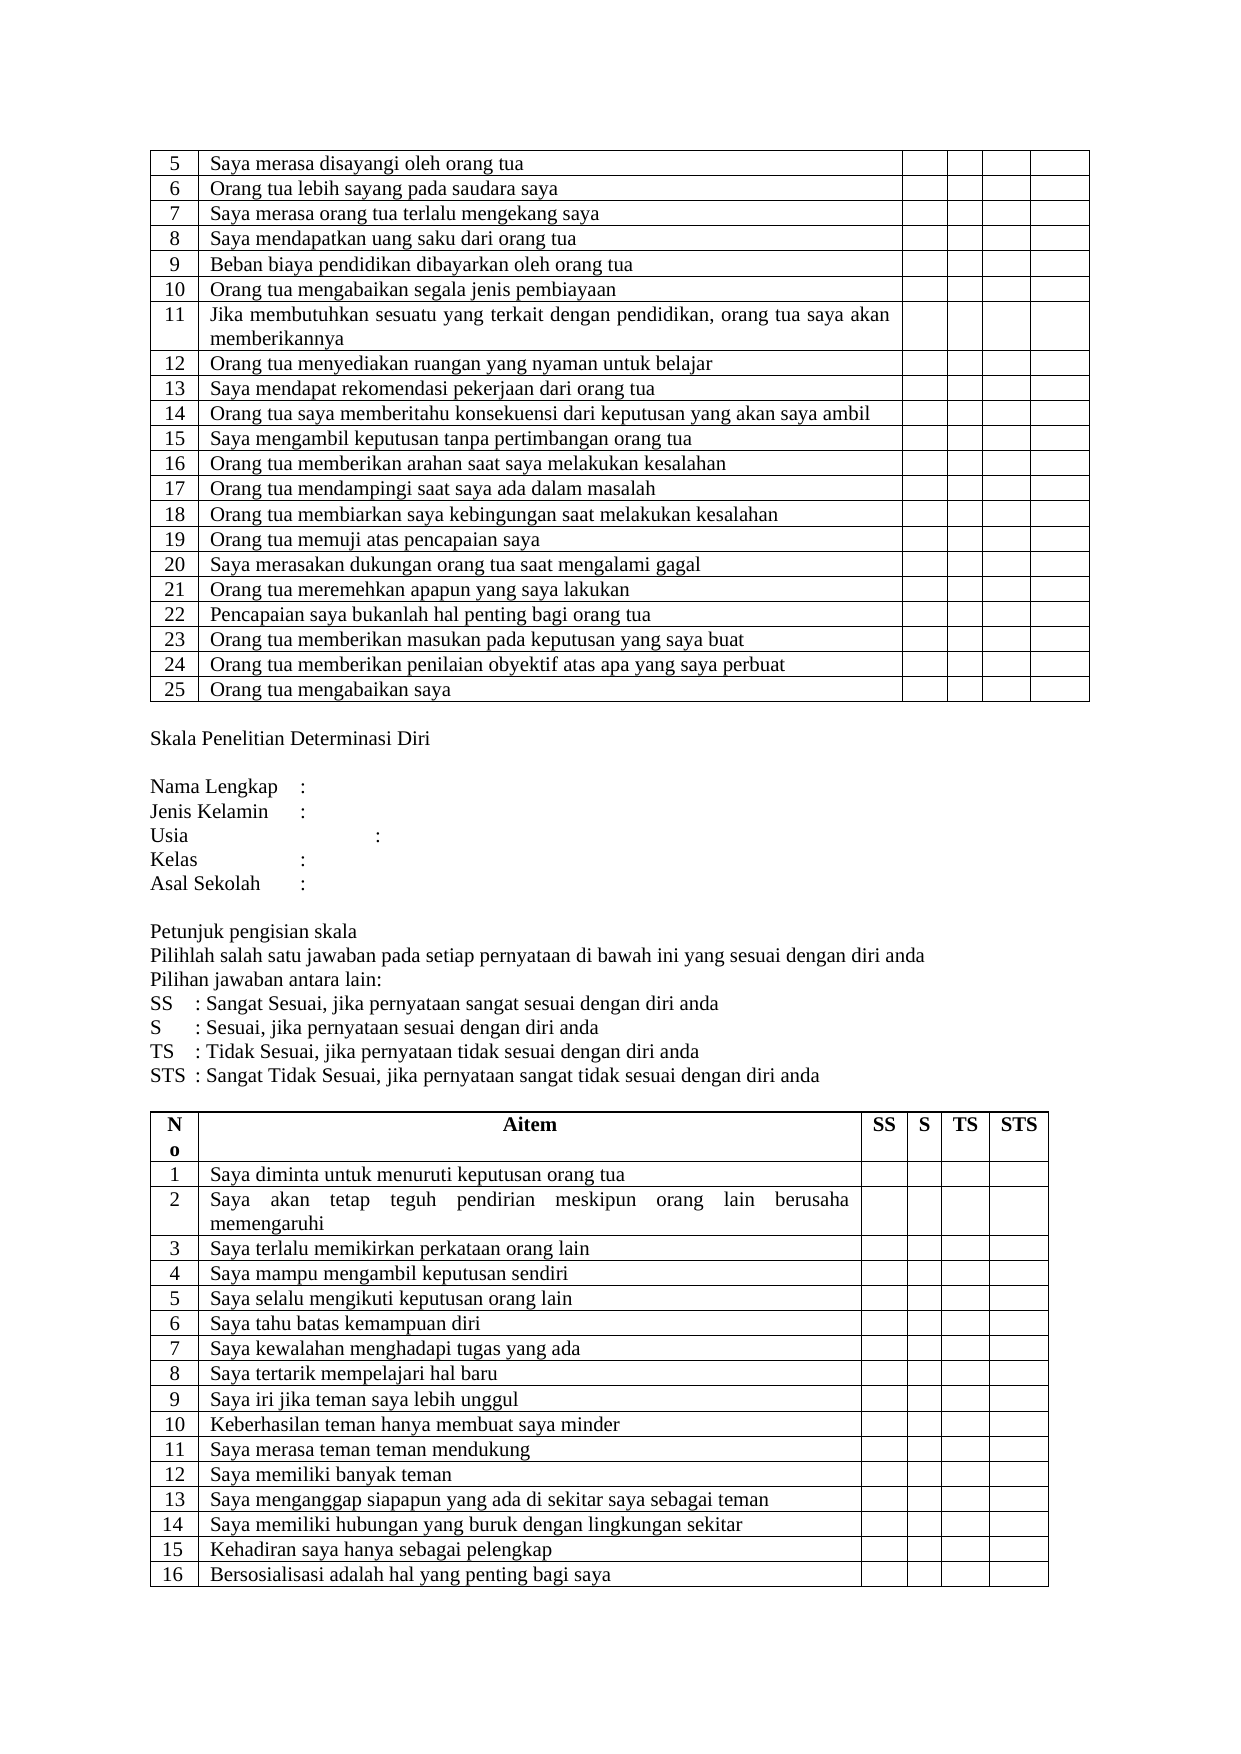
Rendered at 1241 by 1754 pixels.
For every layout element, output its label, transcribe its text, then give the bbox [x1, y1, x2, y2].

table_cell [983, 302, 1030, 350]
table_cell Saya merasa teman teman mendukung [199, 1437, 861, 1461]
table_cell [942, 1311, 989, 1335]
table_cell [908, 1261, 941, 1285]
list Pilihan jawaban antara lain: [150, 967, 1090, 991]
list Pilihlah salah satu jawaban pada setiap pernyataan di bawah ini yang sesuai dengan diri anda [150, 943, 1090, 967]
table_cell Saya merasakan dukungan orang tua saat mengalami gagal [199, 552, 902, 576]
table_cell [948, 302, 982, 350]
table_cell [908, 1537, 941, 1561]
table_cell [983, 176, 1030, 200]
table_cell [862, 1187, 907, 1235]
table_cell [862, 1162, 907, 1186]
table_cell 4 [151, 1261, 198, 1285]
table_cell [1031, 151, 1089, 175]
table_cell [1031, 501, 1089, 526]
table_cell [862, 1311, 907, 1335]
table_cell [942, 1412, 989, 1436]
table_cell [942, 1162, 989, 1186]
table_cell 11 [151, 302, 198, 350]
table_cell [942, 1437, 989, 1461]
table_cell [903, 277, 947, 301]
table_cell [990, 1336, 1048, 1360]
table_cell 9 [151, 1386, 198, 1411]
table_cell [862, 1462, 907, 1486]
table_cell 18 [151, 501, 198, 526]
table_cell Saya diminta untuk menuruti keputusan orang tua [199, 1162, 861, 1186]
table_cell [942, 1236, 989, 1260]
table_cell [862, 1412, 907, 1436]
table_cell [990, 1311, 1048, 1335]
table_cell [862, 1236, 907, 1260]
table_cell 12 [151, 1462, 198, 1486]
table_cell Saya terlalu memikirkan perkataan orang lain [199, 1236, 861, 1260]
table_cell 10 [151, 277, 198, 301]
table_cell [908, 1412, 941, 1436]
table_cell [908, 1187, 941, 1235]
table_header S [908, 1113, 941, 1161]
table_cell [948, 652, 982, 676]
table_cell [862, 1386, 907, 1411]
table_cell [983, 577, 1030, 601]
table_cell [908, 1286, 941, 1310]
table_cell [948, 476, 982, 500]
table_cell [983, 602, 1030, 626]
table_cell [1031, 476, 1089, 500]
table_cell [990, 1537, 1048, 1561]
table_cell [948, 376, 982, 400]
table_cell [1031, 277, 1089, 301]
table_cell [903, 677, 947, 701]
table_cell [903, 426, 947, 450]
table_cell [862, 1437, 907, 1461]
table_cell Orang tua memberikan penilaian obyektif atas apa yang saya perbuat [199, 652, 902, 676]
table_cell Orang tua saya memberitahu konsekuensi dari keputusan yang akan saya ambil [199, 401, 902, 425]
table_cell [903, 226, 947, 250]
table_cell Orang tua memuji atas pencapaian saya [199, 527, 902, 551]
table_cell 1 [151, 1162, 198, 1186]
table_cell [1031, 226, 1089, 250]
table_cell [990, 1462, 1048, 1486]
table_cell [942, 1286, 989, 1310]
table_cell [903, 476, 947, 500]
table_cell 2 [151, 1187, 198, 1235]
table_cell [983, 627, 1030, 651]
table_cell 16 [151, 1562, 198, 1586]
table_cell [942, 1512, 989, 1536]
list Jenis Kelamin : [150, 798, 1090, 823]
table_cell [1031, 577, 1089, 601]
table_cell [903, 401, 947, 425]
table_cell [990, 1437, 1048, 1461]
table_cell [903, 451, 947, 475]
table_cell [862, 1361, 907, 1385]
table_cell [1031, 302, 1089, 350]
table_cell [990, 1562, 1048, 1586]
table_cell [908, 1361, 941, 1385]
table_cell [1031, 677, 1089, 701]
table_cell 21 [151, 577, 198, 601]
table_cell Saya akan tetap teguh pendirian meskipun orang lain berusaha memengaruhi [199, 1187, 861, 1235]
table_cell Orang tua membiarkan saya kebingungan saat melakukan kesalahan [199, 501, 902, 526]
table_cell [948, 501, 982, 526]
table_cell [903, 302, 947, 350]
table_cell 7 [151, 201, 198, 225]
table_header Aitem [199, 1113, 861, 1161]
table_cell [948, 451, 982, 475]
table_cell 15 [151, 426, 198, 450]
table_cell [1031, 652, 1089, 676]
table_cell [908, 1512, 941, 1536]
table_cell 8 [151, 226, 198, 250]
table_cell [948, 552, 982, 576]
table_cell [983, 351, 1030, 375]
table_cell 5 [151, 151, 198, 175]
table_cell [983, 201, 1030, 225]
table_cell [862, 1261, 907, 1285]
table_cell [1031, 376, 1089, 400]
table_cell [1031, 251, 1089, 276]
table_cell 15 [151, 1537, 198, 1561]
table_cell Orang tua lebih sayang pada saudara saya [199, 176, 902, 200]
table_cell [990, 1361, 1048, 1385]
table_cell [942, 1562, 989, 1586]
table_cell [942, 1187, 989, 1235]
table_cell [942, 1462, 989, 1486]
list S : Sesuai, jika pernyataan sesuai dengan diri anda [150, 1015, 1090, 1039]
table_cell 9 [151, 251, 198, 276]
table_cell [990, 1412, 1048, 1436]
list Nama Lengkap : [150, 774, 1090, 798]
table_cell [862, 1537, 907, 1561]
table_cell [1031, 602, 1089, 626]
table_cell [983, 451, 1030, 475]
table_cell [990, 1487, 1048, 1511]
table_cell [948, 426, 982, 450]
table_cell [983, 677, 1030, 701]
table_cell [948, 176, 982, 200]
table_cell 17 [151, 476, 198, 500]
table_cell Saya tahu batas kemampuan diri [199, 1311, 861, 1335]
list STS : Sangat Tidak Sesuai, jika pernyataan sangat tidak sesuai dengan diri anda [150, 1063, 1090, 1087]
table_cell Orang tua memberikan arahan saat saya melakukan kesalahan [199, 451, 902, 475]
table_cell [948, 251, 982, 276]
table_cell [903, 552, 947, 576]
table_cell [903, 577, 947, 601]
table_cell 7 [151, 1336, 198, 1360]
table_cell [908, 1562, 941, 1586]
table_cell [903, 652, 947, 676]
table_cell [990, 1187, 1048, 1235]
table_cell 23 [151, 627, 198, 651]
table_cell [948, 351, 982, 375]
table_cell [990, 1236, 1048, 1260]
table_cell [948, 277, 982, 301]
table_cell Pencapaian saya bukanlah hal penting bagi orang tua [199, 602, 902, 626]
table_cell [903, 376, 947, 400]
table_cell [942, 1336, 989, 1360]
table_cell [948, 401, 982, 425]
table_cell [942, 1386, 989, 1411]
table_cell Saya merasa disayangi oleh orang tua [199, 151, 902, 175]
table_cell 3 [151, 1236, 198, 1260]
table_cell [903, 201, 947, 225]
table_header TS [942, 1113, 989, 1161]
table_cell [983, 527, 1030, 551]
table_cell [903, 251, 947, 276]
table_cell 10 [151, 1412, 198, 1436]
table_cell Orang tua mendampingi saat saya ada dalam masalah [199, 476, 902, 500]
table_cell Saya mendapat rekomendasi pekerjaan dari orang tua [199, 376, 902, 400]
table_cell 13 [151, 1487, 198, 1511]
list Skala Penelitian Determinasi Diri [150, 726, 1090, 750]
table_cell 6 [151, 176, 198, 200]
table_cell Kehadiran saya hanya sebagai pelengkap [199, 1537, 861, 1561]
table_cell Saya selalu mengikuti keputusan orang lain [199, 1286, 861, 1310]
table_cell [908, 1236, 941, 1260]
table_cell [1031, 401, 1089, 425]
table_cell [942, 1537, 989, 1561]
table_cell 5 [151, 1286, 198, 1310]
table_cell 22 [151, 602, 198, 626]
table_cell [948, 226, 982, 250]
table_cell Beban biaya pendidikan dibayarkan oleh orang tua [199, 251, 902, 276]
list Usia : [150, 823, 1090, 847]
table_cell [983, 552, 1030, 576]
table_cell [983, 476, 1030, 500]
table_cell Saya mendapatkan uang saku dari orang tua [199, 226, 902, 250]
table_cell [948, 201, 982, 225]
table_cell [983, 401, 1030, 425]
table_cell 20 [151, 552, 198, 576]
table_cell Orang tua meremehkan apapun yang saya lakukan [199, 577, 902, 601]
table_cell 14 [151, 401, 198, 425]
table_cell 19 [151, 527, 198, 551]
table_cell Orang tua mengabaikan saya [199, 677, 902, 701]
table_cell [903, 176, 947, 200]
table_cell [908, 1162, 941, 1186]
table_cell 12 [151, 351, 198, 375]
table_cell [1031, 627, 1089, 651]
table_cell Saya merasa orang tua terlalu mengekang saya [199, 201, 902, 225]
table_cell [983, 151, 1030, 175]
table_cell [903, 501, 947, 526]
table_cell [862, 1487, 907, 1511]
table_cell [948, 677, 982, 701]
table_cell [948, 527, 982, 551]
table_cell [908, 1437, 941, 1461]
table_cell [948, 151, 982, 175]
table_cell [983, 251, 1030, 276]
list TS : Tidak Sesuai, jika pernyataan tidak sesuai dengan diri anda [150, 1039, 1090, 1063]
table_cell [903, 151, 947, 175]
table_cell [948, 602, 982, 626]
table_cell [990, 1162, 1048, 1186]
table_cell 11 [151, 1437, 198, 1461]
table_cell Saya mampu mengambil keputusan sendiri [199, 1261, 861, 1285]
table_cell [908, 1462, 941, 1486]
table_cell [990, 1386, 1048, 1411]
table_cell Orang tua menyediakan ruangan yang nyaman untuk belajar [199, 351, 902, 375]
table_cell [990, 1261, 1048, 1285]
table_cell [903, 602, 947, 626]
table_cell [990, 1512, 1048, 1536]
table_cell 16 [151, 451, 198, 475]
table_cell [908, 1336, 941, 1360]
table_cell Orang tua mengabaikan segala jenis pembiayaan [199, 277, 902, 301]
table_cell Bersosialisasi adalah hal yang penting bagi saya [199, 1562, 861, 1586]
table_cell [903, 627, 947, 651]
table_cell [983, 226, 1030, 250]
table_cell 25 [151, 677, 198, 701]
list Kelas : [150, 847, 1090, 871]
table_cell [1031, 201, 1089, 225]
table_cell [983, 376, 1030, 400]
table_cell [908, 1487, 941, 1511]
table_cell Saya menganggap siapapun yang ada di sekitar saya sebagai teman [199, 1487, 861, 1511]
list Petunjuk pengisian skala [150, 919, 1090, 943]
table_cell [990, 1286, 1048, 1310]
table_header STS [990, 1113, 1048, 1161]
table_cell [1031, 527, 1089, 551]
table_cell 14 [151, 1512, 198, 1536]
table_cell [942, 1361, 989, 1385]
list Asal Sekolah : [150, 871, 1090, 895]
table_cell [1031, 351, 1089, 375]
table_cell Saya memiliki banyak teman [199, 1462, 861, 1486]
table_cell Jika membutuhkan sesuatu yang terkait dengan pendidikan, orang tua saya akan memberikannya [199, 302, 902, 350]
table_cell [942, 1261, 989, 1285]
table_cell [1031, 552, 1089, 576]
table_cell Saya kewalahan menghadapi tugas yang ada [199, 1336, 861, 1360]
table_cell [983, 426, 1030, 450]
table_cell Saya iri jika teman saya lebih unggul [199, 1386, 861, 1411]
table_header No [151, 1113, 198, 1161]
table_cell Saya mengambil keputusan tanpa pertimbangan orang tua [199, 426, 902, 450]
table_cell [903, 527, 947, 551]
table_cell [983, 652, 1030, 676]
table_cell 6 [151, 1311, 198, 1335]
table_cell Keberhasilan teman hanya membuat saya minder [199, 1412, 861, 1436]
table_cell [1031, 176, 1089, 200]
table_cell [983, 501, 1030, 526]
table_cell [903, 351, 947, 375]
table_header SS [862, 1113, 907, 1161]
table_cell Saya memiliki hubungan yang buruk dengan lingkungan sekitar [199, 1512, 861, 1536]
table_cell [1031, 451, 1089, 475]
table_cell [983, 277, 1030, 301]
table_cell [942, 1487, 989, 1511]
table_cell [862, 1336, 907, 1360]
table_cell 24 [151, 652, 198, 676]
table_cell [1031, 426, 1089, 450]
table_cell [948, 577, 982, 601]
table_cell [908, 1386, 941, 1411]
table_cell [948, 627, 982, 651]
table_cell 8 [151, 1361, 198, 1385]
table_cell [862, 1512, 907, 1536]
list SS : Sangat Sesuai, jika pernyataan sangat sesuai dengan diri anda [150, 991, 1090, 1015]
table_cell [862, 1286, 907, 1310]
table_cell 13 [151, 376, 198, 400]
table_cell Orang tua memberikan masukan pada keputusan yang saya buat [199, 627, 902, 651]
table_cell Saya tertarik mempelajari hal baru [199, 1361, 861, 1385]
table_cell [862, 1562, 907, 1586]
table_cell [908, 1311, 941, 1335]
